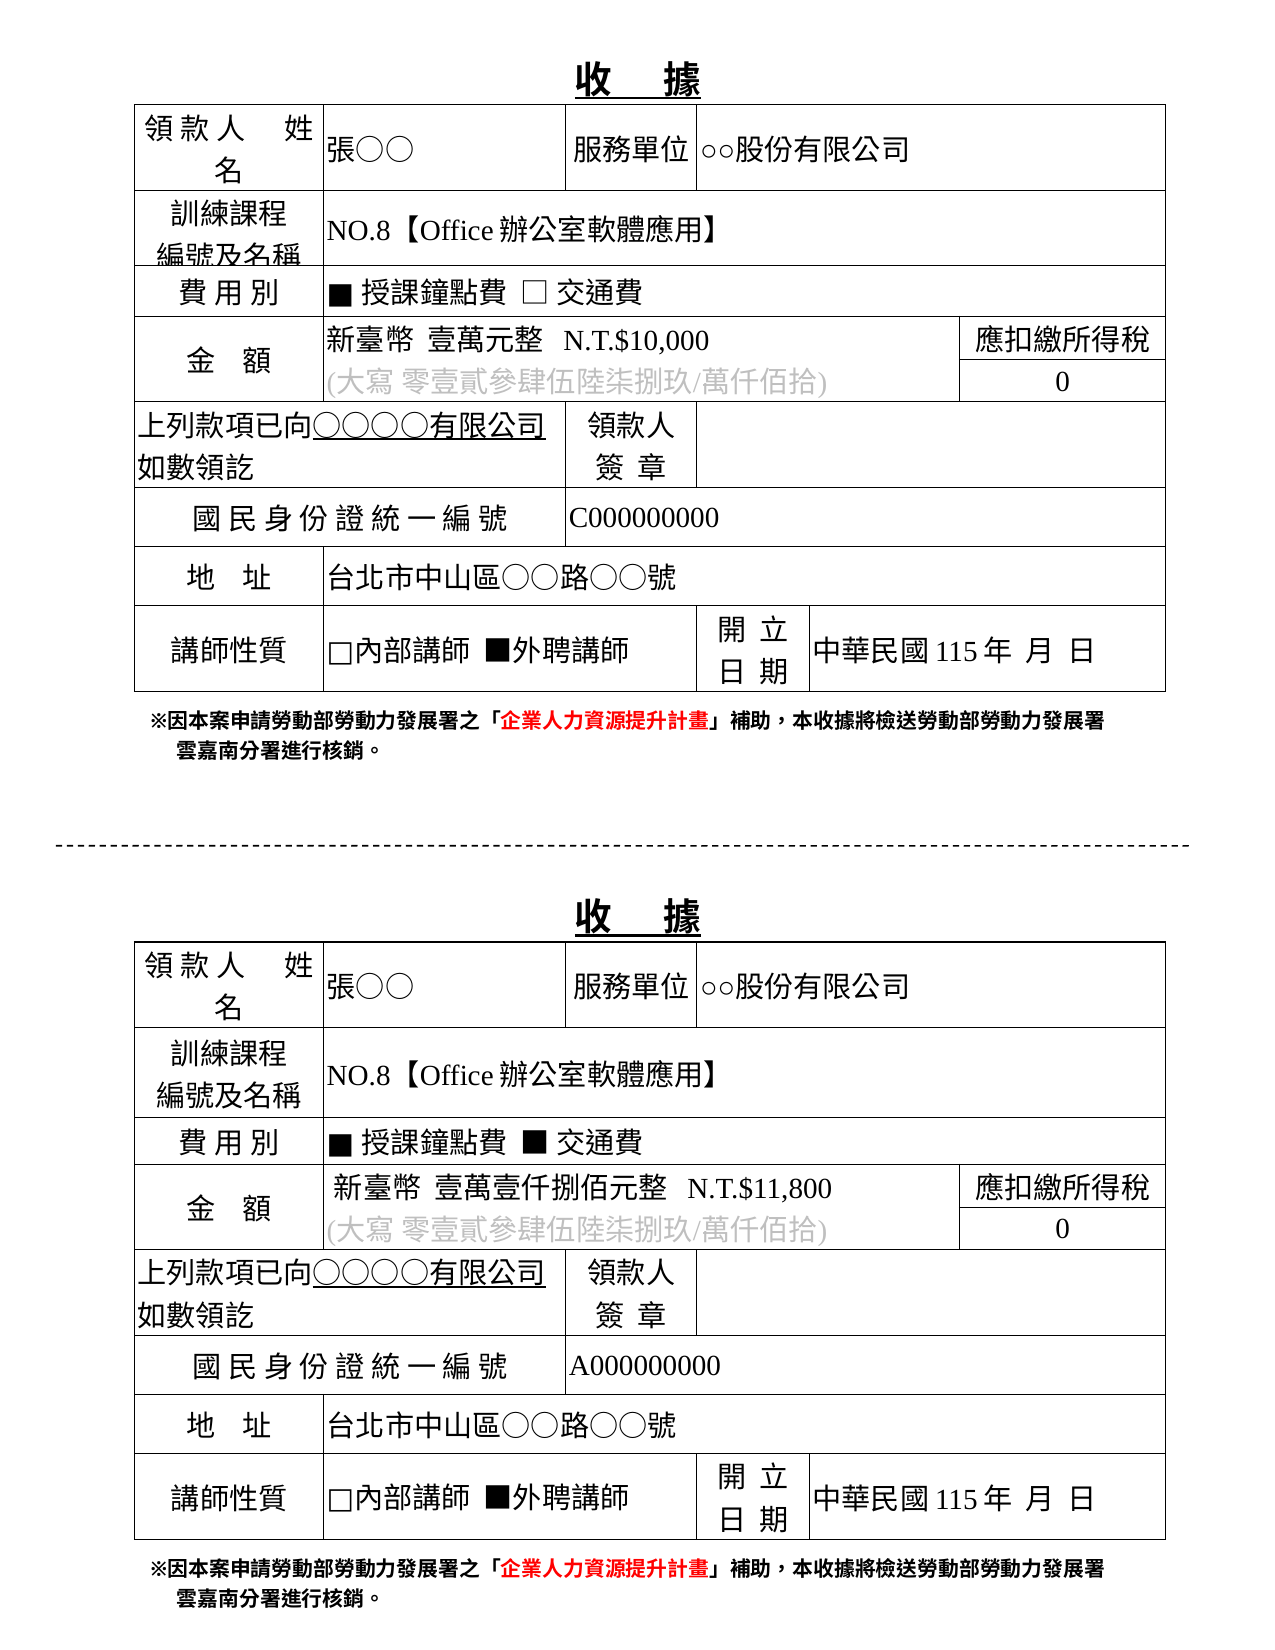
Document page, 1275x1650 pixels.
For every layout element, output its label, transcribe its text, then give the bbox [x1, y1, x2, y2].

table_cell ■ 授課鐘點費 □ 交通費 [324, 266, 1165, 316]
table_cell 領款人 簽 章 [566, 402, 696, 487]
table_header 服務單位 [566, 943, 696, 1027]
table_cell 開 立 日 期 [697, 606, 809, 691]
table_cell NO.8【Office辦公室軟體應用】 [324, 1028, 1165, 1117]
table_header ○○股份有限公司 [697, 943, 1165, 1027]
table_cell 地 址 [135, 1395, 323, 1453]
table_cell [697, 1250, 1165, 1335]
table_cell C000000000 [566, 488, 1165, 546]
table_header 領 款 人 姓 名 [135, 105, 323, 190]
table_header 服務單位 [566, 105, 696, 190]
table_cell 中華民國115年 月 日 [810, 606, 1165, 691]
table_cell 金 額 [135, 1165, 323, 1249]
table_cell 訓練課程 編號及名稱 [135, 191, 323, 264]
table_cell 講師性質 [135, 606, 323, 691]
text 收 據 [187, 50, 1088, 104]
table_cell 金 額 [135, 317, 323, 401]
table_cell 領款人 簽 章 [566, 1250, 696, 1335]
table_cell 應扣繳所得稅 [960, 317, 1165, 359]
table_cell 台北市中山區○○路○○號 [324, 547, 1165, 605]
table_cell A000000000 [566, 1336, 1165, 1394]
table_cell 應扣繳所得稅 [960, 1165, 1165, 1207]
table_cell 國 民 身 份 證 統 一 編 號 [135, 488, 565, 546]
table_header ○○股份有限公司 [697, 105, 1165, 190]
table_cell 台北市中山區○○路○○號 [324, 1395, 1165, 1453]
table_cell 費 用 別 [135, 266, 323, 316]
text ※因本案申請勞動部勞動力發展署之「企業人力資源提升計畫」補助，本收據將檢送勞動部勞動力發展署雲嘉南分署進行核銷。 [150, 704, 1125, 765]
table_cell ■ 授課鐘點費 ■ 交通費 [324, 1118, 1165, 1163]
table_cell 講師性質 [135, 1454, 323, 1539]
table_cell 訓練課程 編號及名稱 [135, 1028, 323, 1117]
table_cell 新臺幣 壹萬壹仟捌佰元整 N.T.$11,800 (大寫 零壹貳參肆伍陸柒捌玖/萬仟佰拾) [324, 1165, 959, 1249]
table_header 張○○ [324, 943, 565, 1027]
table_cell 上列款項已向○○○○有限公司 如數領訖 [135, 402, 565, 487]
table_header 張○○ [324, 105, 565, 190]
table_cell 新臺幣 壹萬元整 N.T.$10,000 (大寫 零壹貳參肆伍陸柒捌玖/萬仟佰拾) [324, 317, 959, 401]
table_cell 國 民 身 份 證 統 一 編 號 [135, 1336, 565, 1394]
table_header 領 款 人 姓 名 [135, 943, 323, 1027]
table_cell 地 址 [135, 547, 323, 605]
table_cell 費 用 別 [135, 1118, 323, 1163]
table_cell NO.8【Office辦公室軟體應用】 [324, 191, 1165, 264]
table_cell [697, 402, 1165, 487]
table_cell 0 [960, 360, 1165, 401]
table_cell □內部講師 ■外聘講師 [324, 606, 696, 691]
table_cell 中華民國115年 月 日 [810, 1454, 1165, 1539]
table_cell 上列款項已向○○○○有限公司 如數領訖 [135, 1250, 565, 1335]
table_cell □內部講師 ■外聘講師 [324, 1454, 696, 1539]
text 收 據 [187, 887, 1088, 941]
table_cell 0 [960, 1208, 1165, 1249]
text ※因本案申請勞動部勞動力發展署之「企業人力資源提升計畫」補助，本收據將檢送勞動部勞動力發展署雲嘉南分署進行核銷。 [150, 1552, 1125, 1613]
table_cell 開 立 日 期 [697, 1454, 809, 1539]
